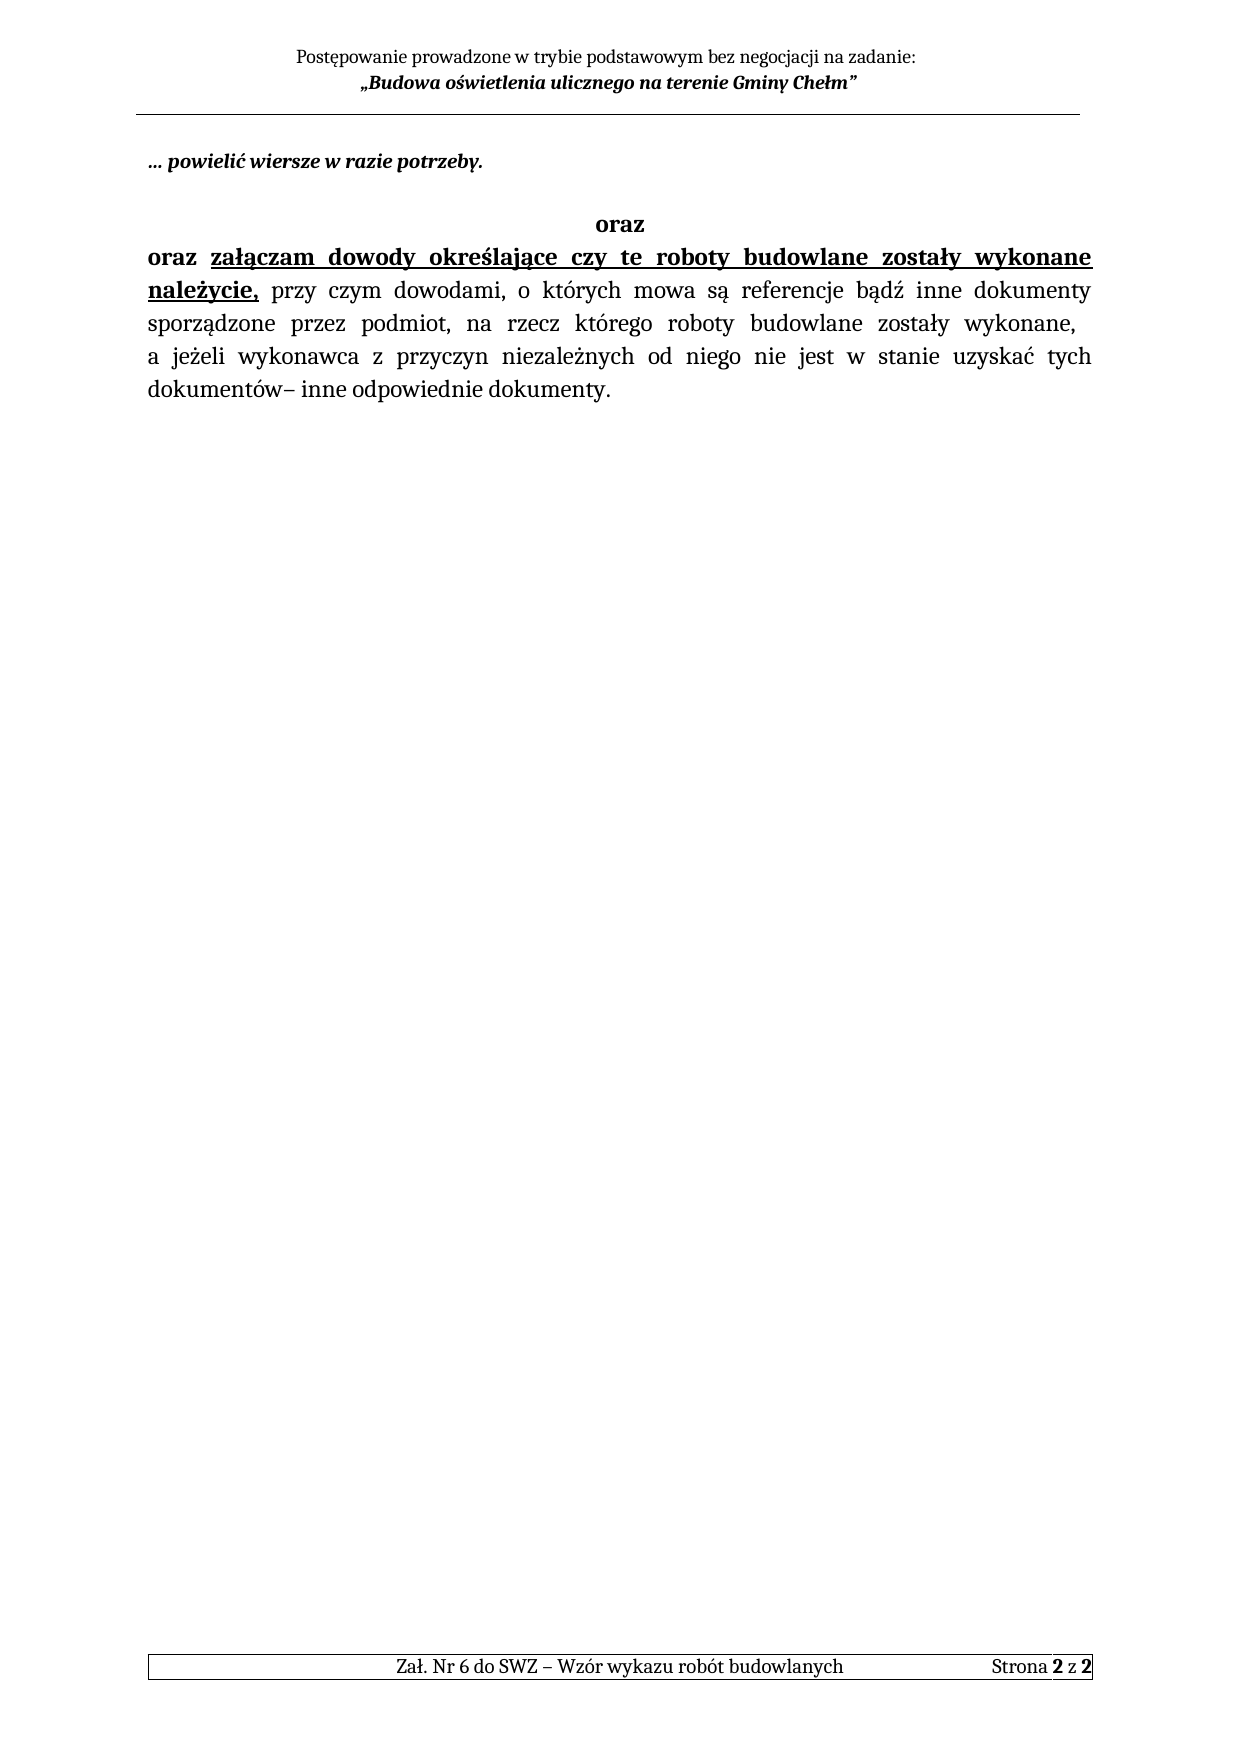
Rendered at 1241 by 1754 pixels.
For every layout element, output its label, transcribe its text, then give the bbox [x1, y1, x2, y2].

text … powielić wiersze w razie potrzeby. [148, 149, 1092, 173]
text oraz [148, 210, 1092, 238]
text oraz załączam dowody określające czy te roboty budowlane zostały wykonane należycie, przy czym dowodami, o których mowa są referencje bądź inne dokumenty sporządzone przez podmiot, na rzecz którego roboty budowlane zostały wykonane, a jeżeli wykonawca z przyczyn niezależnych od niego nie jest w stanie uzyskać tych dokumentów– inne odpowiednie dokumenty. [148, 243, 1092, 404]
